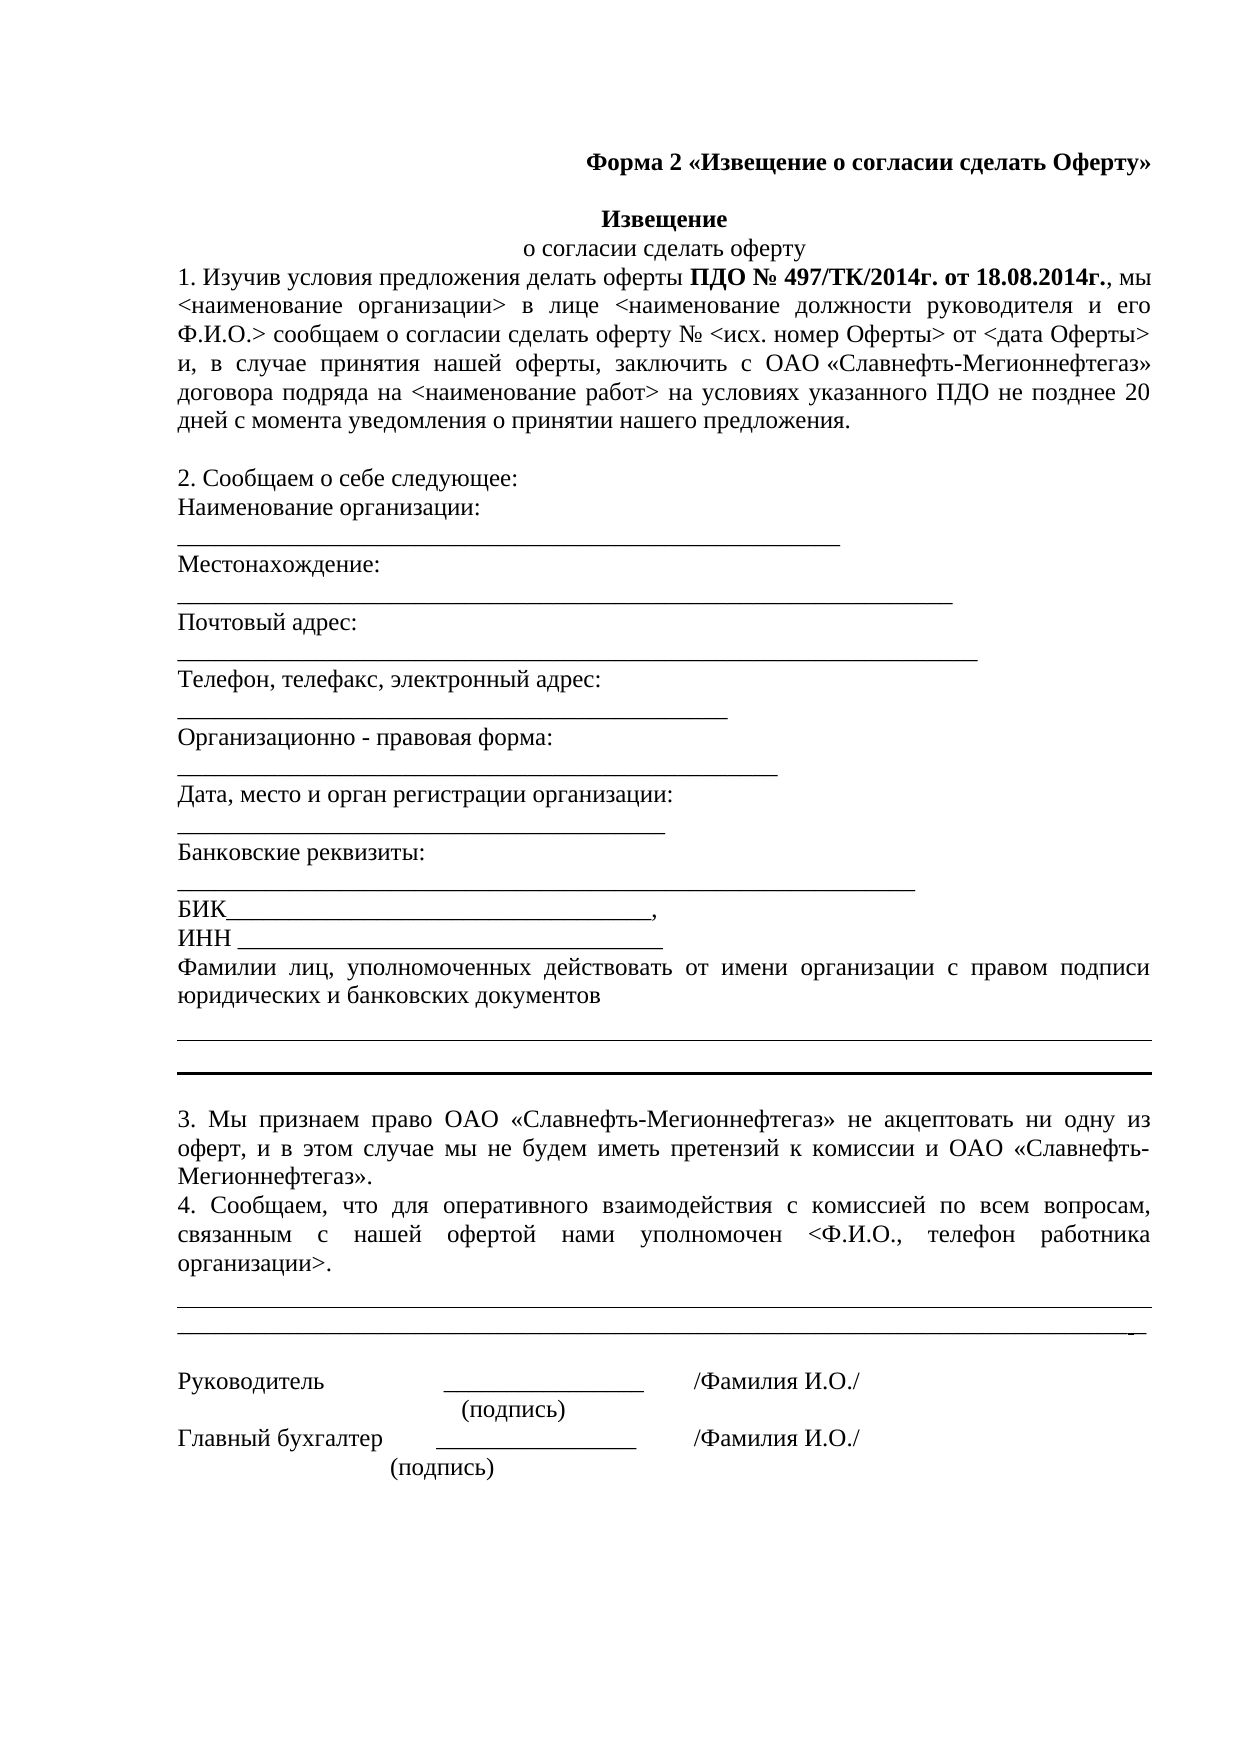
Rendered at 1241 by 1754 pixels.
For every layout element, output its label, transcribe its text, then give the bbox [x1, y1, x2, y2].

text ____________________________________________________________________________ _ [177, 1308, 1152, 1337]
text Организационно - правовая форма: ________________________________________________ [177, 722, 1152, 779]
text 4. Сообщаем, что для оперативного взаимодействия с комиссией по всем вопросам, связанным с нашей офертой нами уполномочен <Ф.И.О., телефон работника организации>. [177, 1190, 1152, 1276]
text Наименование организации: _____________________________________________________ [177, 492, 1152, 549]
text 1. Изучив условия предложения делать оферты ПДО № 497/ТК/2014г. от 18.08.2014г., мы <наименование организации> в лице <наименование должности руководителя и его Ф.И.О.> сообщаем о согласии сделать оферту № <исх. номер Оферты> от <дата Оферты> и, в случае принятия нашей оферты, заключить с ОАО «Славнефть-Мегионнефтегаз» договора подряда на <наименование работ> на условиях указанного ПДО не позднее 20 дней с момента уведомления о принятии нашего предложения. [177, 262, 1152, 434]
text Дата, место и орган регистрации организации: _______________________________________ [177, 779, 1152, 837]
text БИК__________________________________, [177, 894, 1152, 923]
text Почтовый адрес: ________________________________________________________________ [177, 607, 1152, 664]
text Извещение [177, 204, 1152, 233]
text Фамилии лиц, уполномоченных действовать от имени организации с правом подписи юридических и банковских документов [177, 952, 1152, 1009]
text о согласии сделать оферту [177, 233, 1152, 262]
text 3. Мы признаем право ОАО «Славнефть-Мегионнефтегаз» не акцептовать ни одну из оферт, и в этом случае мы не будем иметь претензий к комиссии и ОАО «Славнефть-Мегионнефтегаз». [177, 1104, 1152, 1190]
text ИНН __________________________________ [177, 923, 1152, 952]
text 2. Сообщаем о себе следующее: [177, 463, 1152, 492]
text Руководитель ________________ /Фамилия И.О./ [177, 1366, 1152, 1394]
text Банковские реквизиты: ___________________________________________________________ [177, 837, 1152, 894]
text Главный бухгалтер ________________ /Фамилия И.О./ [177, 1423, 1152, 1452]
text Телефон, телефакс, электронный адрес: ____________________________________________ [177, 664, 1152, 722]
text (подпись) [177, 1394, 1152, 1423]
text Форма 2 «Извещение о согласии сделать Оферту» [177, 147, 1152, 176]
text (подпись) [177, 1452, 1152, 1481]
text Местонахождение: ______________________________________________________________ [177, 549, 1152, 607]
